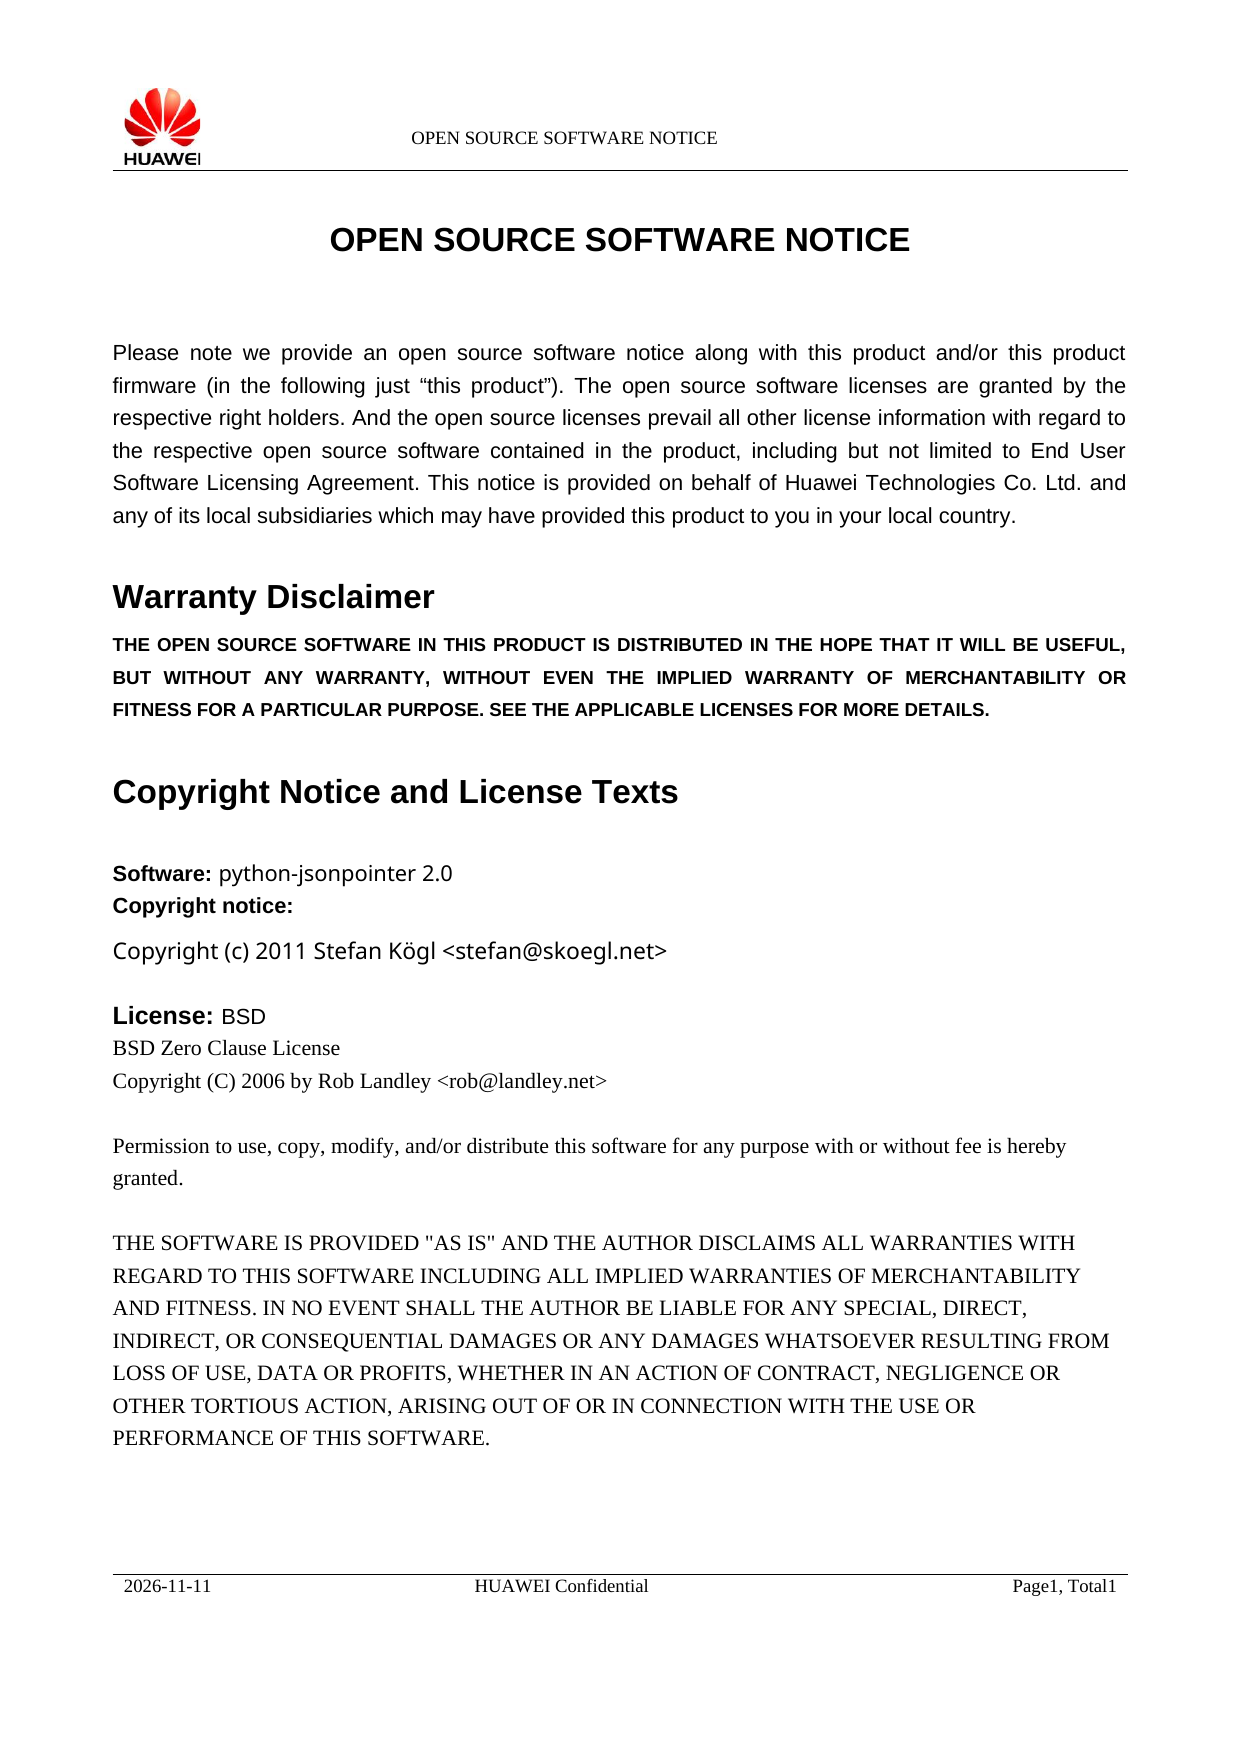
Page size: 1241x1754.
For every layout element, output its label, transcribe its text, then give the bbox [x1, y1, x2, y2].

text Copyright (c) 2011 Stefan Kögl <stefan@skoegl.net> [112, 934, 1128, 999]
text Please note we provide an open source software notice along with this product and/or this product firmware (in the following just “this product”). The open source software licenses are granted by the respective right holders. And the open source licenses prevail all other license information with regard to the respective open source software contained in the product, including but not limited to End User Software Licensing Agreement. This notice is provided on behalf of Huawei Technologies Co. Ltd. and any of its local subsidiaries which may have provided this product to you in your local country. [112, 336, 1128, 531]
picture [124, 88, 201, 165]
text The open source software in this product is distributed in the hope that it will be useful, but WITHOUT ANY WARRANTY, without even the implied warranty of MERCHANTABILITY or FITNESS FOR A PARTICULAR PURPOSE. See the applicable licenses for more details. [112, 629, 1128, 726]
title Software: python-jsonpointer 2.0 [112, 856, 1128, 889]
text BSD Zero Clause License Copyright (C) 2006 by Rob Landley <rob@landley.net> Permission to use, copy, modify, and/or distribute this software for any purpose with or without fee is hereby granted. THE SOFTWARE IS PROVIDED "AS IS" AND THE AUTHOR DISCLAIMS ALL WARRANTIES WITH REGARD TO THIS SOFTWARE INCLUDING ALL IMPLIED WARRANTIES OF MERCHANTABILITY AND FITNESS. IN NO EVENT SHALL THE AUTHOR BE LIABLE FOR ANY SPECIAL, DIRECT, INDIRECT, OR CONSEQUENTIAL DAMAGES OR ANY DAMAGES WHATSOEVER RESULTING FROM LOSS OF USE, DATA OR PROFITS, WHETHER IN AN ACTION OF CONTRACT, NEGLIGENCE OR OTHER TORTIOUS ACTION, ARISING OUT OF OR IN CONNECTION WITH THE USE OR PERFORMANCE OF THIS SOFTWARE. [112, 1031, 1128, 1486]
text License: BSD [112, 999, 1128, 1031]
text OPEN SOURCE SOFTWARE NOTICE [112, 206, 1128, 271]
text Copyright Notice and License Texts [112, 759, 1128, 824]
text Copyright notice: [112, 889, 1128, 921]
text Warranty Disclaimer [112, 564, 1128, 629]
